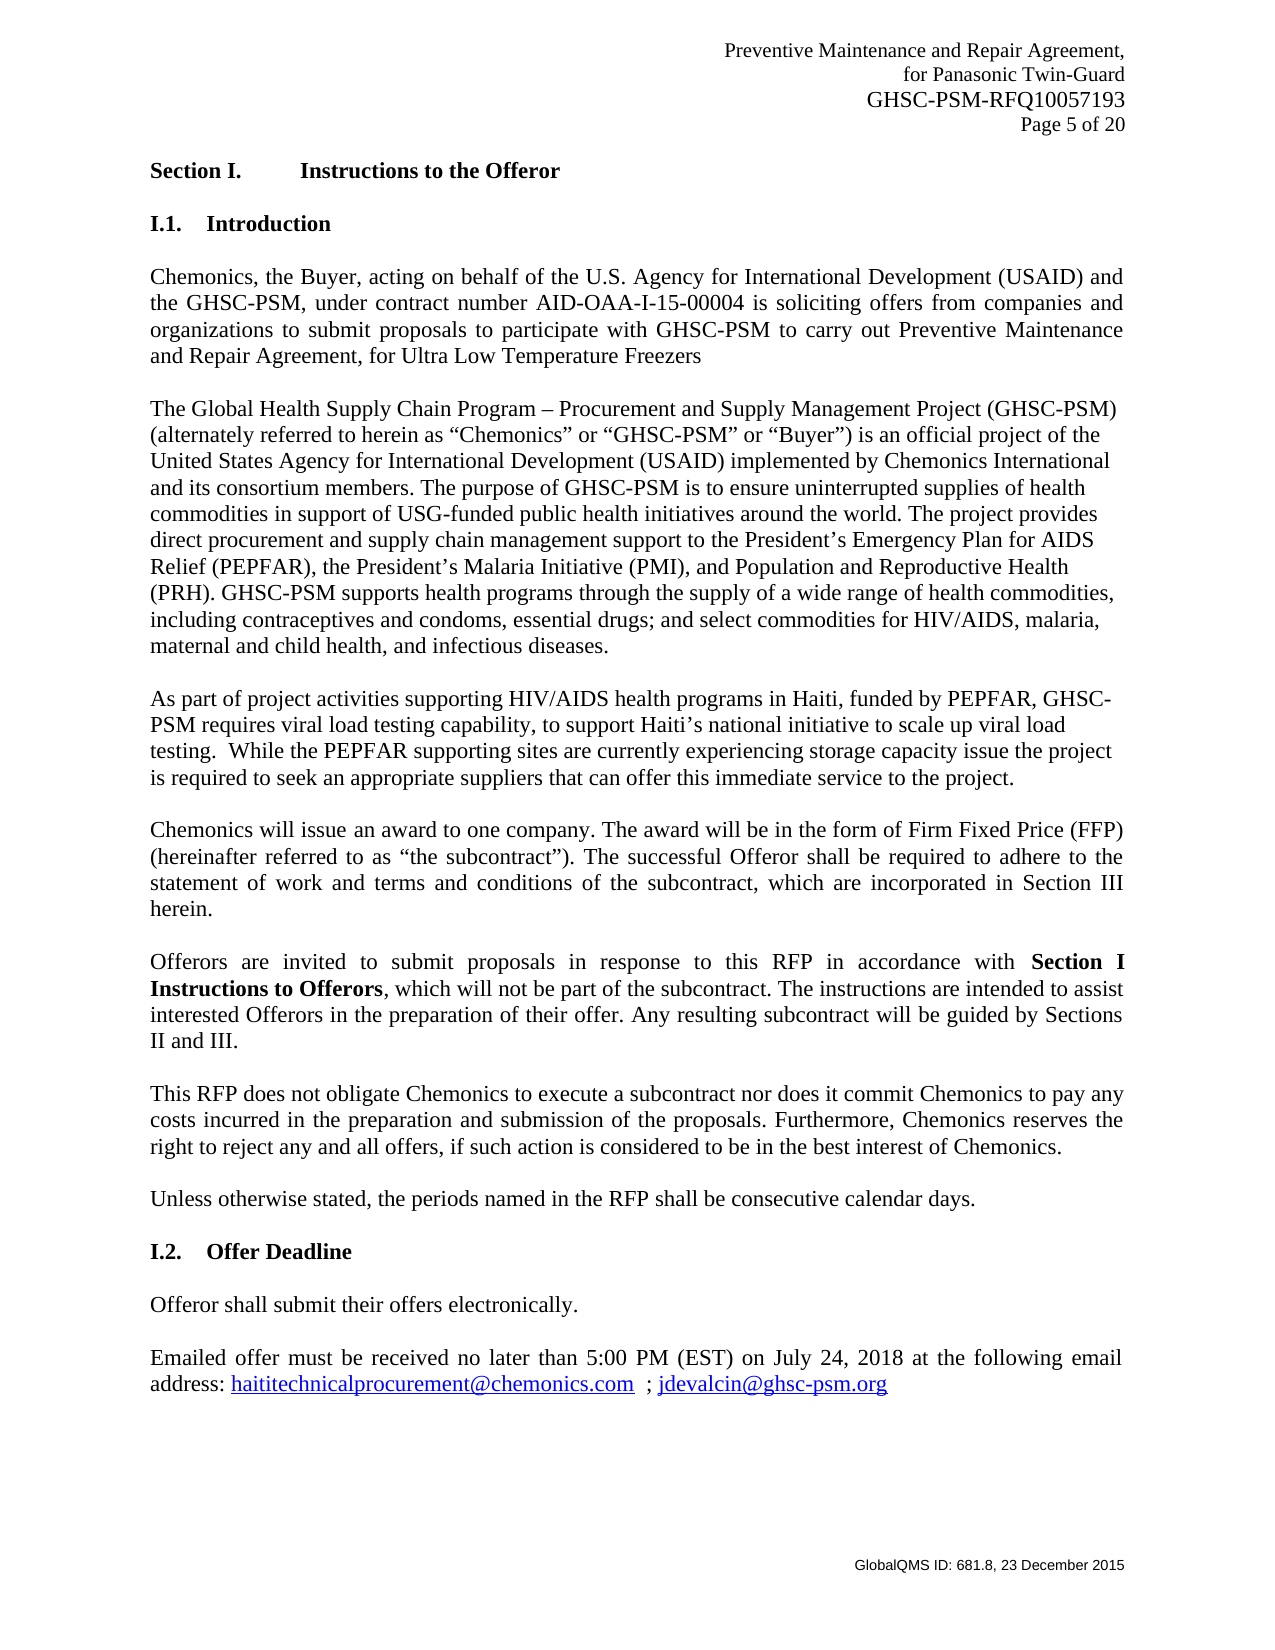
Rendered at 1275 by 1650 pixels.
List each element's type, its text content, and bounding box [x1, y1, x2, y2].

text Emailed offer must be received no later than 5:00 PM (EST) on July 24, 2018 at the following email address: haititechnicalprocurement@chemonics.com ; jdevalcin@ghsc-psm.org [150, 1343, 1125, 1396]
text and its consortium members. The purpose of GHSC-PSM is to ensure uninterrupted supplies of health [150, 474, 1125, 500]
text Section I. Instructions to the Offeror [150, 158, 1125, 184]
text direct procurement and supply chain management support to the President’s Emergency Plan for AIDS [150, 527, 1125, 553]
text This RFP does not obligate Chemonics to execute a subcontract nor does it commit Chemonics to pay any costs incurred in the preparation and submission of the proposals. Furthermore, Chemonics reserves the right to reject any and all offers, if such action is considered to be in the best interest of Chemonics. [150, 1080, 1125, 1159]
text including contraceptives and condoms, essential drugs; and select commodities for HIV/AIDS, malaria, [150, 606, 1125, 632]
text Relief (PEPFAR), the President’s Malaria Initiative (PMI), and Population and Reproductive Health [150, 553, 1125, 579]
text maternal and child health, and infectious diseases. [150, 632, 1125, 658]
text As part of project activities supporting HIV/AIDS health programs in Haiti, funded by PEPFAR, GHSC-PSM requires viral load testing capability, to support Haiti’s national initiative to scale up viral load testing. While the PEPFAR supporting sites are currently experiencing storage capacity issue the project is required to seek an appropriate suppliers that can offer this immediate service to the project. [150, 685, 1125, 790]
text (PRH). GHSC-PSM supports health programs through the supply of a wide range of health commodities, [150, 579, 1125, 606]
text Offeror shall submit their offers electronically. [150, 1291, 1125, 1317]
text Chemonics, the Buyer, acting on behalf of the U.S. Agency for International Development (USAID) and the GHSC-PSM, under contract number AID-OAA-I-15-00004 is soliciting offers from companies and organizations to submit proposals to participate with GHSC-PSM to carry out Preventive Maintenance and Repair Agreement, for Ultra Low Temperature Freezers [150, 263, 1125, 368]
text Unless otherwise stated, the periods named in the RFP shall be consecutive calendar days. [150, 1185, 1125, 1212]
text (alternately referred to herein as “Chemonics” or “GHSC-PSM” or “Buyer”) is an official project of the [150, 421, 1125, 447]
list Introduction [150, 210, 1125, 237]
text commodities in support of USG-funded public health initiatives around the world. The project provides [150, 500, 1125, 527]
text The Global Health Supply Chain Program – Procurement and Supply Management Project (GHSC-PSM) [150, 395, 1125, 421]
text Chemonics will issue an award to one company. The award will be in the form of Firm Fixed Price (FFP)(hereinafter referred to as “the subcontract”). The successful Offeror shall be required to adhere to the statement of work and terms and conditions of the subcontract, which are incorporated in Section III herein. [150, 816, 1125, 922]
text United States Agency for International Development (USAID) implemented by Chemonics International [150, 447, 1125, 474]
text Offerors are invited to submit proposals in response to this RFP in accordance with Section I Instructions to Offerors, which will not be part of the subcontract. The instructions are intended to assist interested Offerors in the preparation of their offer. Any resulting subcontract will be guided by Sections II and III. [150, 948, 1125, 1054]
list Offer Deadline [150, 1238, 1125, 1264]
